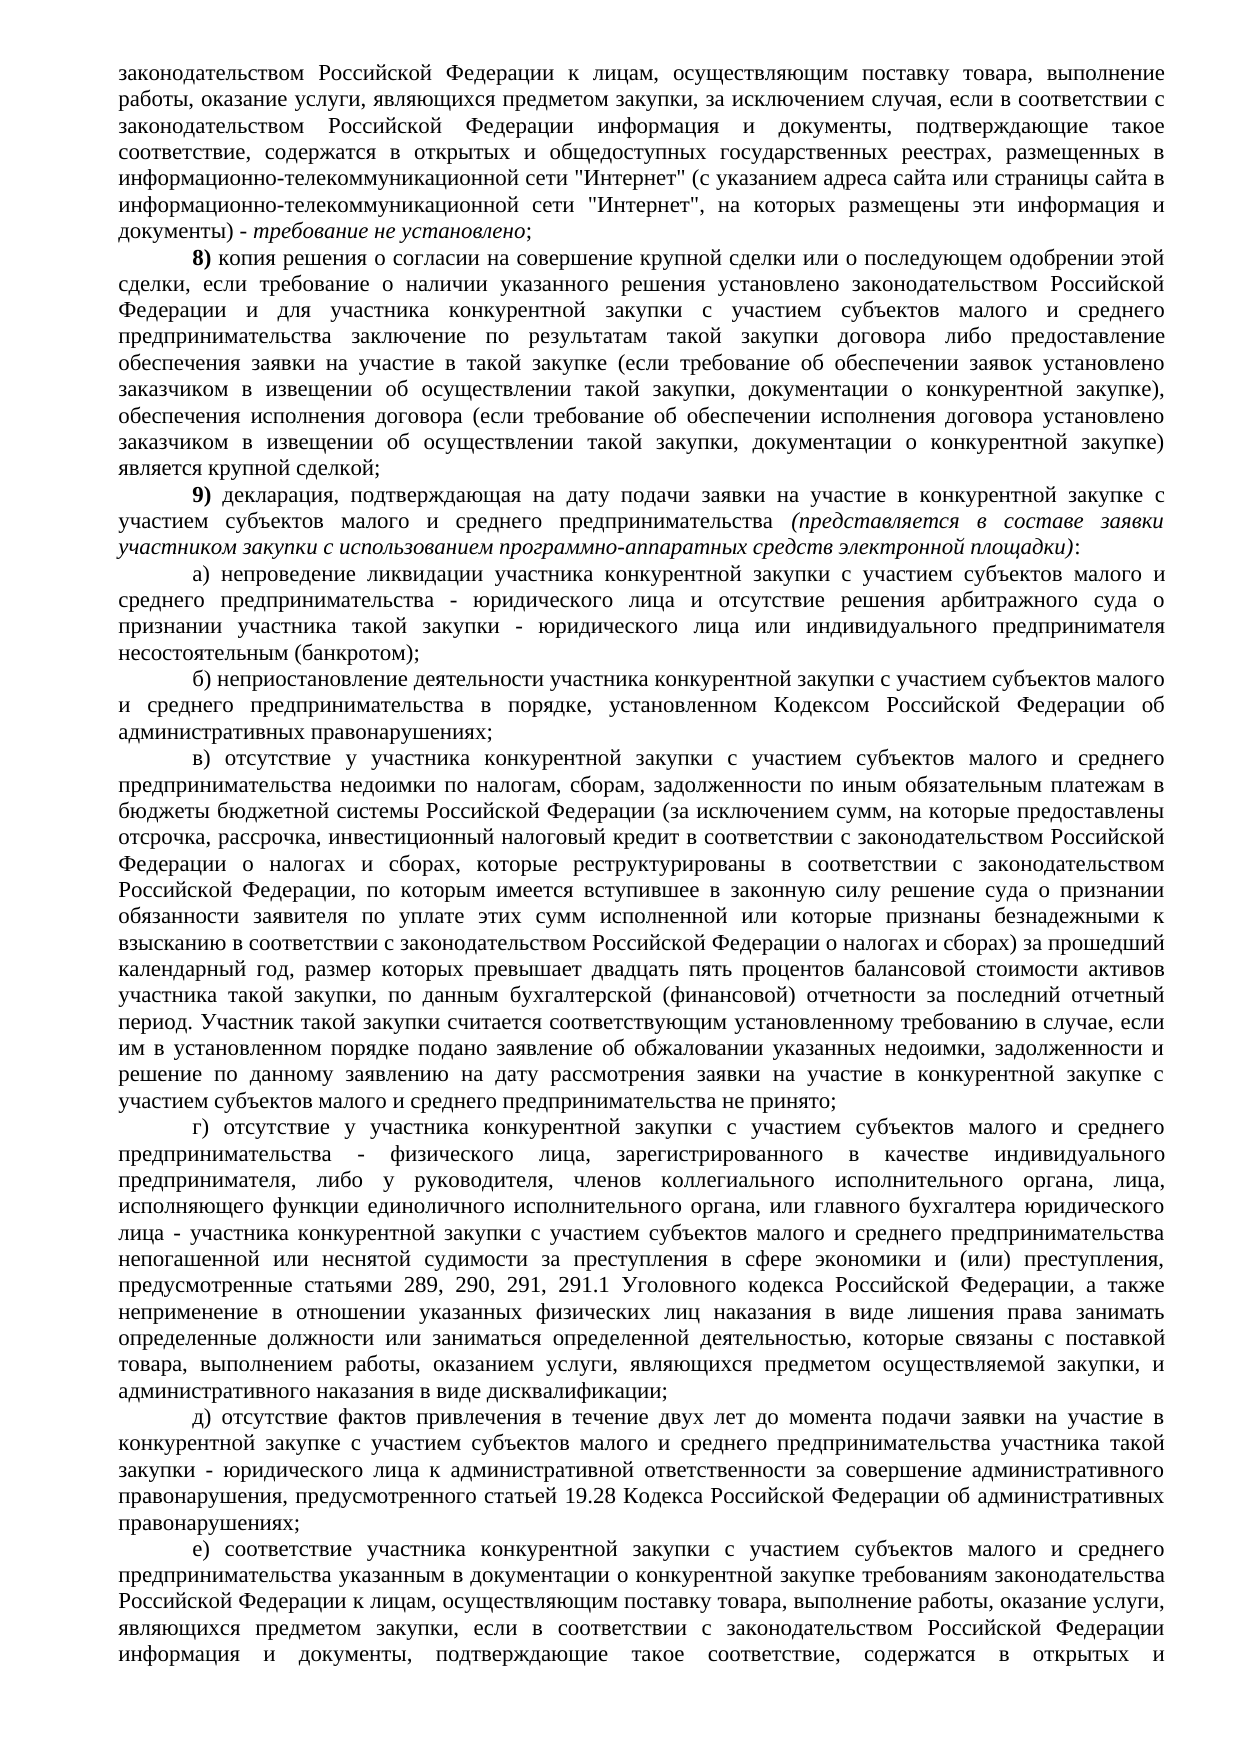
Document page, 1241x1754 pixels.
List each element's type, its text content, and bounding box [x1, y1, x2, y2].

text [118, 59, 1167, 243]
text г) отсутствие у участника конкурентной закупки с участием субъектов малого и среднего предпринимательства - физического лица, зарегистрированного в качестве индивидуального предпринимателя, либо у руководителя, членов коллегиального исполнительного органа, лица, исполняющего функции единоличного исполнительного органа, или главного бухгалтера юридического лица - участника конкурентной закупки с участием субъектов малого и среднего предпринимательства непогашенной или неснятой судимости за преступления в сфере экономики и (или) преступления, предусмотренные статьями 289, 290, 291, 291.1 Уголовного кодекса Российской Федерации, а также неприменение в отношении указанных физических лиц наказания в виде лишения права занимать определенные должности или заниматься определенной деятельностью, которые связаны с поставкой товара, выполнением работы, оказанием услуги, являющихся предметом осуществляемой закупки, и административного наказания в виде дисквалификации; [118, 1113, 1167, 1403]
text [118, 1535, 1167, 1667]
text д) отсутствие фактов привлечения в течение двух лет до момента подачи заявки на участие в конкурентной закупке с участием субъектов малого и среднего предпринимательства участника такой закупки - юридического лица к административной ответственности за совершение административного правонарушения, предусмотренного статьей 19.28 Кодекса Российской Федерации об административных правонарушениях; [118, 1403, 1167, 1535]
text б) неприостановление деятельности участника конкурентной закупки с участием субъектов малого и среднего предпринимательства в порядке, установленном Кодексом Российской Федерации об административных правонарушениях; [118, 665, 1167, 744]
text 8) копия решения о согласии на совершение крупной сделки или о последующем одобрении этой сделки, если требование о наличии указанного решения установлено законодательством Российской Федерации и для участника конкурентной закупки с участием субъектов малого и среднего предпринимательства заключение по результатам такой закупки договора либо предоставление обеспечения заявки на участие в такой закупке (если требование об обеспечении заявок установлено заказчиком в извещении об осуществлении такой закупки, документации о конкурентной закупке), обеспечения исполнения договора (если требование об обеспечении исполнения договора установлено заказчиком в извещении об осуществлении такой закупки, документации о конкурентной закупке) является крупной сделкой; [118, 243, 1167, 481]
text 9) декларация, подтверждающая на дату подачи заявки на участие в конкурентной закупке с участием субъектов малого и среднего предпринимательства (представляется в составе заявки участником закупки с использованием программно-аппаратных средств электронной площадки): [118, 481, 1167, 560]
text а) непроведение ликвидации участника конкурентной закупки с участием субъектов малого и среднего предпринимательства - юридического лица и отсутствие решения арбитражного суда о признании участника такой закупки - юридического лица или индивидуального предпринимателя несостоятельным (банкротом); [118, 560, 1167, 665]
text в) отсутствие у участника конкурентной закупки с участием субъектов малого и среднего предпринимательства недоимки по налогам, сборам, задолженности по иным обязательным платежам в бюджеты бюджетной системы Российской Федерации (за исключением сумм, на которые предоставлены отсрочка, рассрочка, инвестиционный налоговый кредит в соответствии с законодательством Российской Федерации о налогах и сборах, которые реструктурированы в соответствии с законодательством Российской Федерации, по которым имеется вступившее в законную силу решение суда о признании обязанности заявителя по уплате этих сумм исполненной или которые признаны безнадежными к взысканию в соответствии с законодательством Российской Федерации о налогах и сборах) за прошедший календарный год, размер которых превышает двадцать пять процентов балансовой стоимости активов участника такой закупки, по данным бухгалтерской (финансовой) отчетности за последний отчетный период. Участник такой закупки считается соответствующим установленному требованию в случае, если им в установленном порядке подано заявление об обжаловании указанных недоимки, задолженности и решение по данному заявлению на дату рассмотрения заявки на участие в конкурентной закупке с участием субъектов малого и среднего предпринимательства не принято; [118, 744, 1167, 1113]
